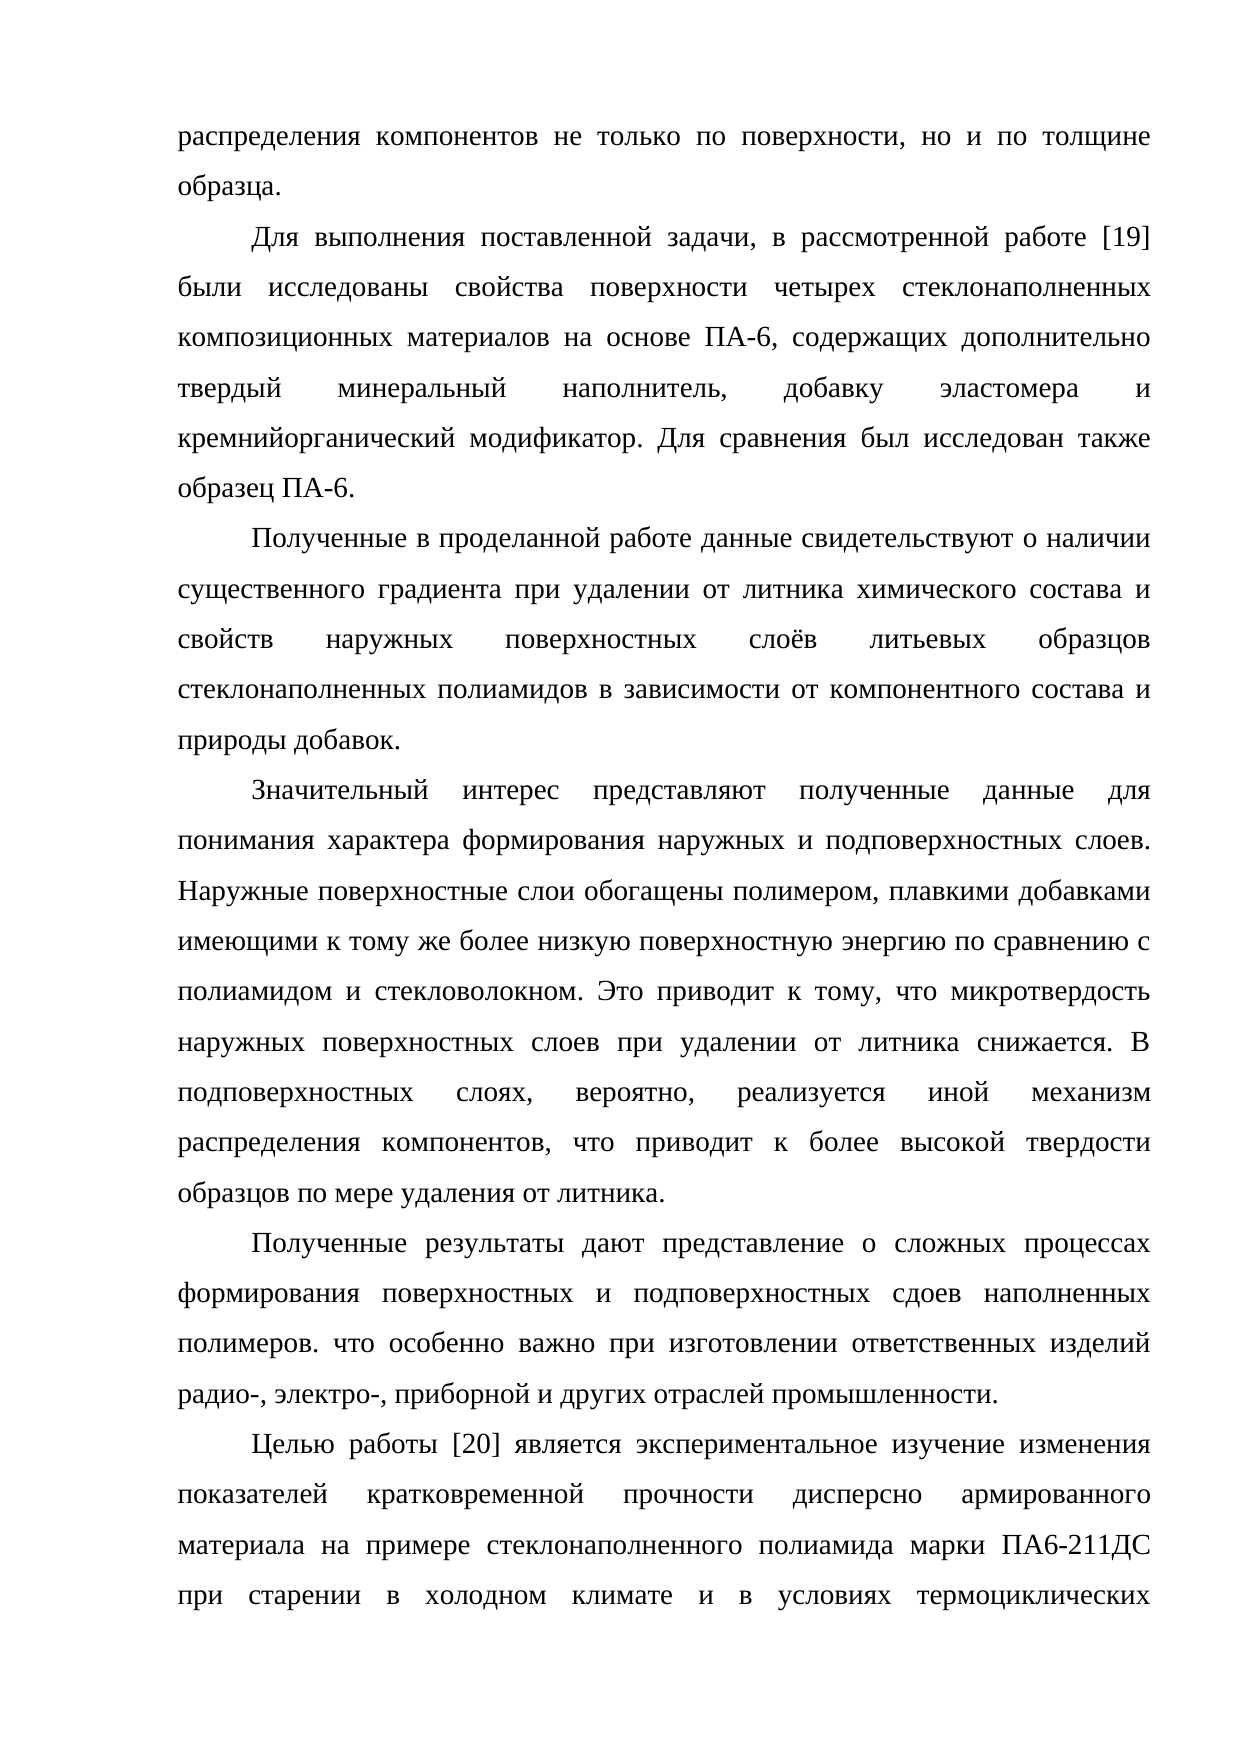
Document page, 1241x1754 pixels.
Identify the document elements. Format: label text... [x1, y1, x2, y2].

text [177, 118, 1152, 202]
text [177, 1426, 1152, 1611]
text Значительный интерес представляют полученные данные для понимания характера формирования наружных и подповерхностных слоев. Наружные поверхностные слои обогащены полимером, плавкими добавками имеющими к тому же более низкую поверхностную энергию по сравнению с полиамидом и стекловолокном. Это приводит к тому, что микротвердость наружных поверхностных слоев при удалении от литника снижается. В подповерхностных слоях, вероятно, реализуется иной механизм распределения компонентов, что приводит к более высокой твердости образцов по мере удаления от литника. [177, 772, 1152, 1208]
text Полученные результаты дают представление о сложных процессах формирования поверхностных и подповерхностных сдоев наполненных полимеров. что особенно важно при изготовлении ответственных изделий радио-, электро-, приборной и других отраслей промышленности. [177, 1225, 1152, 1409]
text Для выполнения поставленной задачи, в рассмотренной работе [19] были исследованы свойства поверхности четырех стеклонаполненных композиционных материалов на основе ПА-6, содержащих дополнительно твердый минеральный наполнитель, добавку эластомера и кремнийорганический модификатор. Для сравнения был исследован также образец ПА-6. [177, 219, 1152, 504]
text Полученные в проделанной работе данные свидетельствуют о наличии существенного градиента при удалении от литника химического состава и свойств наружных поверхностных слоёв литьевых образцов стеклонаполненных полиамидов в зависимости от компонентного состава и природы добавок. [177, 521, 1152, 755]
